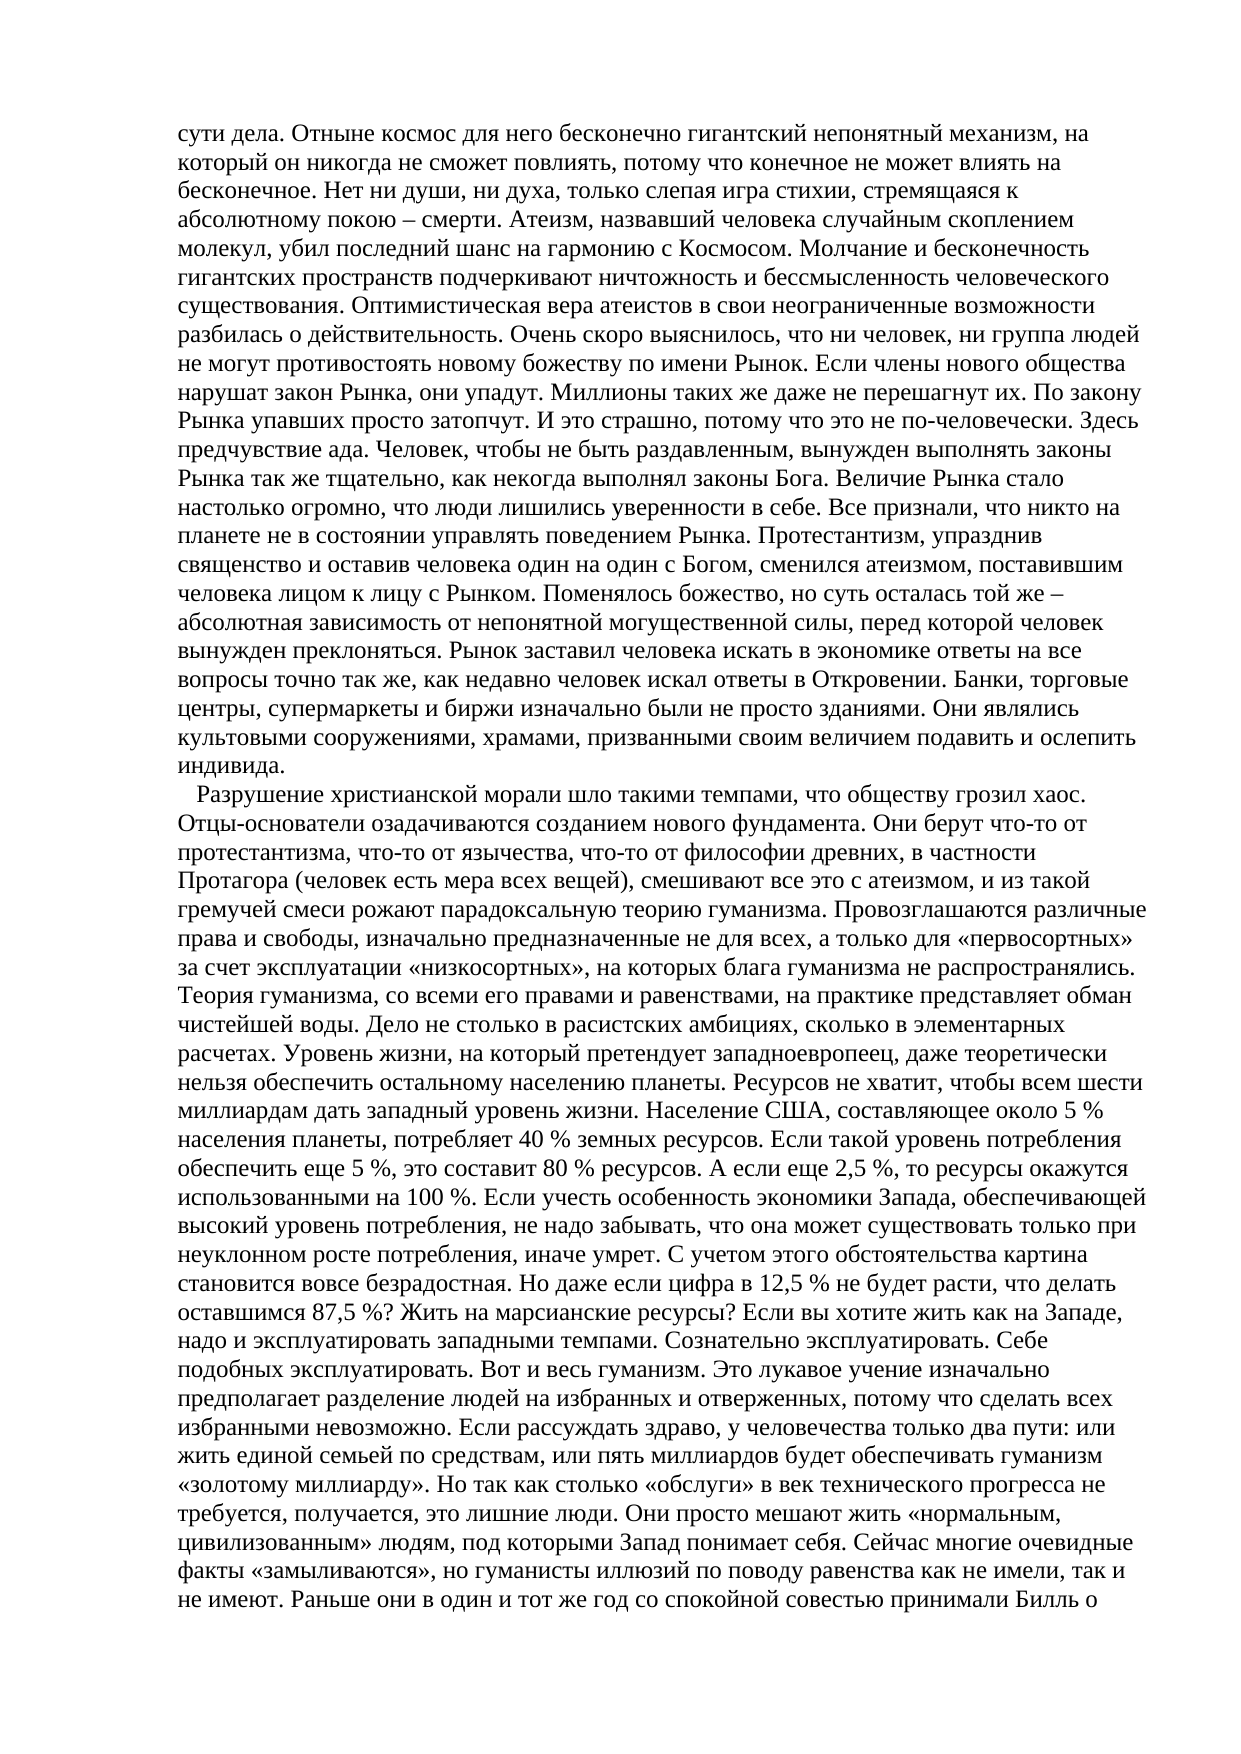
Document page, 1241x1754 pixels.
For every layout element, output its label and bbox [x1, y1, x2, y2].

text [177, 118, 1152, 1613]
